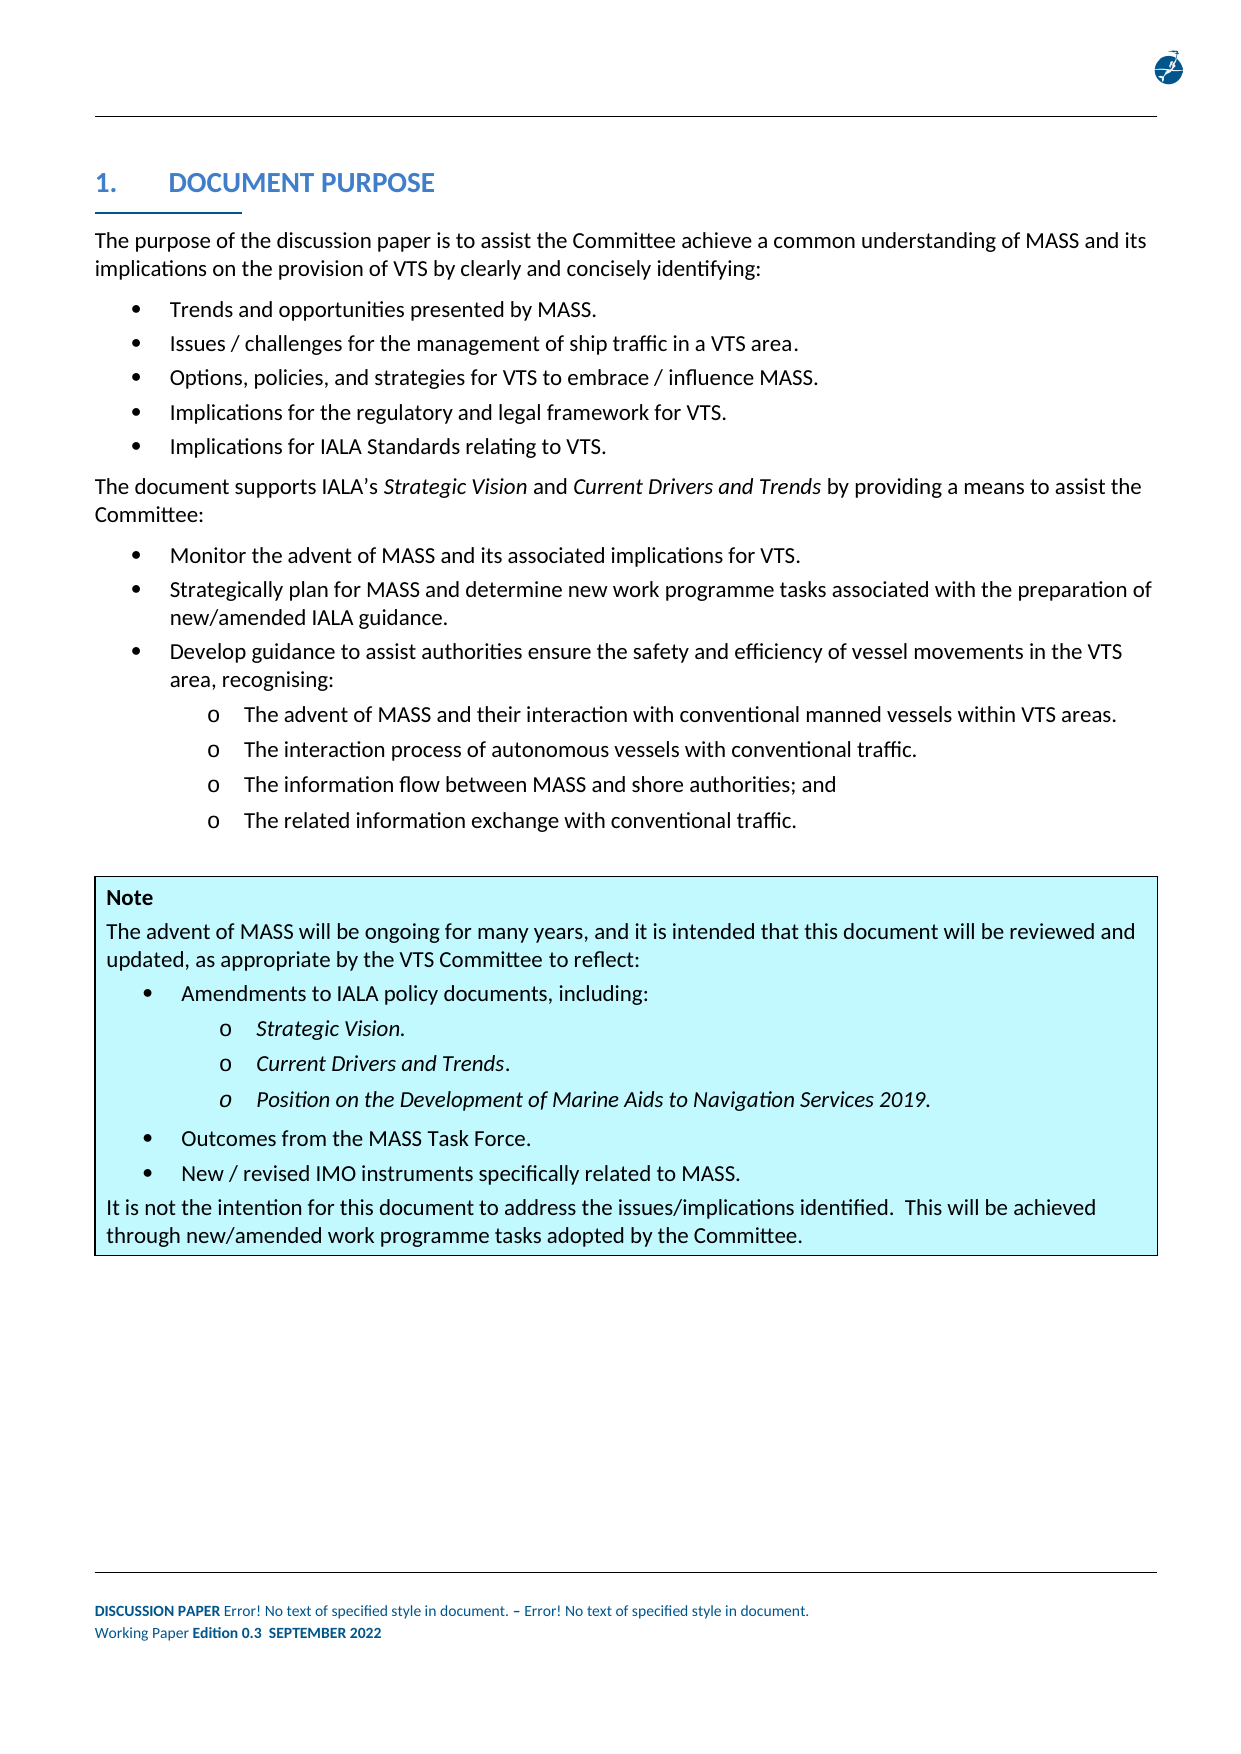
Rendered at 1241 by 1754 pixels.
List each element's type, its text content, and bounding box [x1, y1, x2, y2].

list Issues / challenges for the management of ship traffic in a VTS area. [132, 329, 1157, 357]
text The purpose of the discussion paper is to assist the Committee achieve a common understanding of MASS and its implications on the provision of VTS by clearly and concisely identifying: [94, 226, 1157, 282]
list Implications for IALA Standards relating to VTS. [132, 432, 1157, 460]
picture [1123, 0, 1241, 119]
list Implications for the regulatory and legal framework for VTS. [132, 398, 1157, 426]
table_header Note The advent of MASS will be ongoing for many years, and it is intended that this document will be reviewed and updated, as appropriate by the VTS Committee to reflect: Amendments to IALA policy documents, including: Strategic Vision. Current Drivers and Trends. Position on the Development of Marine Aids to Navigation Services 2019. Outcomes from the MASS Task Force. New / revised IMO instruments specifically related to MASS. It is not the intention for this document to address the issues/implications identified. This will be achieved through new/amended work programme tasks adopted by the Committee. [96, 877, 1157, 1255]
list Monitor the advent of MASS and its associated implications for VTS. [132, 541, 1157, 569]
list The advent of MASS and their interaction with conventional manned vessels within VTS areas. [207, 700, 1157, 729]
list Strategically plan for MASS and determine new work programme tasks associated with the preparation of new/amended IALA guidance. [132, 575, 1157, 631]
list The information flow between MASS and shore authorities; and [207, 771, 1157, 800]
subtitle DOCUMENT PURPOSE [94, 164, 1157, 200]
list Develop guidance to assist authorities ensure the safety and efficiency of vessel movements in the VTS area, recognising: [132, 637, 1157, 693]
text The document supports IALA’s Strategic Vision and Current Drivers and Trends by providing a means to assist the Committee: [94, 472, 1157, 528]
list Trends and opportunities presented by MASS. [132, 295, 1157, 323]
list The related information exchange with conventional traffic. [207, 806, 1157, 835]
list Options, policies, and strategies for VTS to embrace / influence MASS. [132, 363, 1157, 391]
list The interaction process of autonomous vessels with conventional traffic. [207, 735, 1157, 764]
